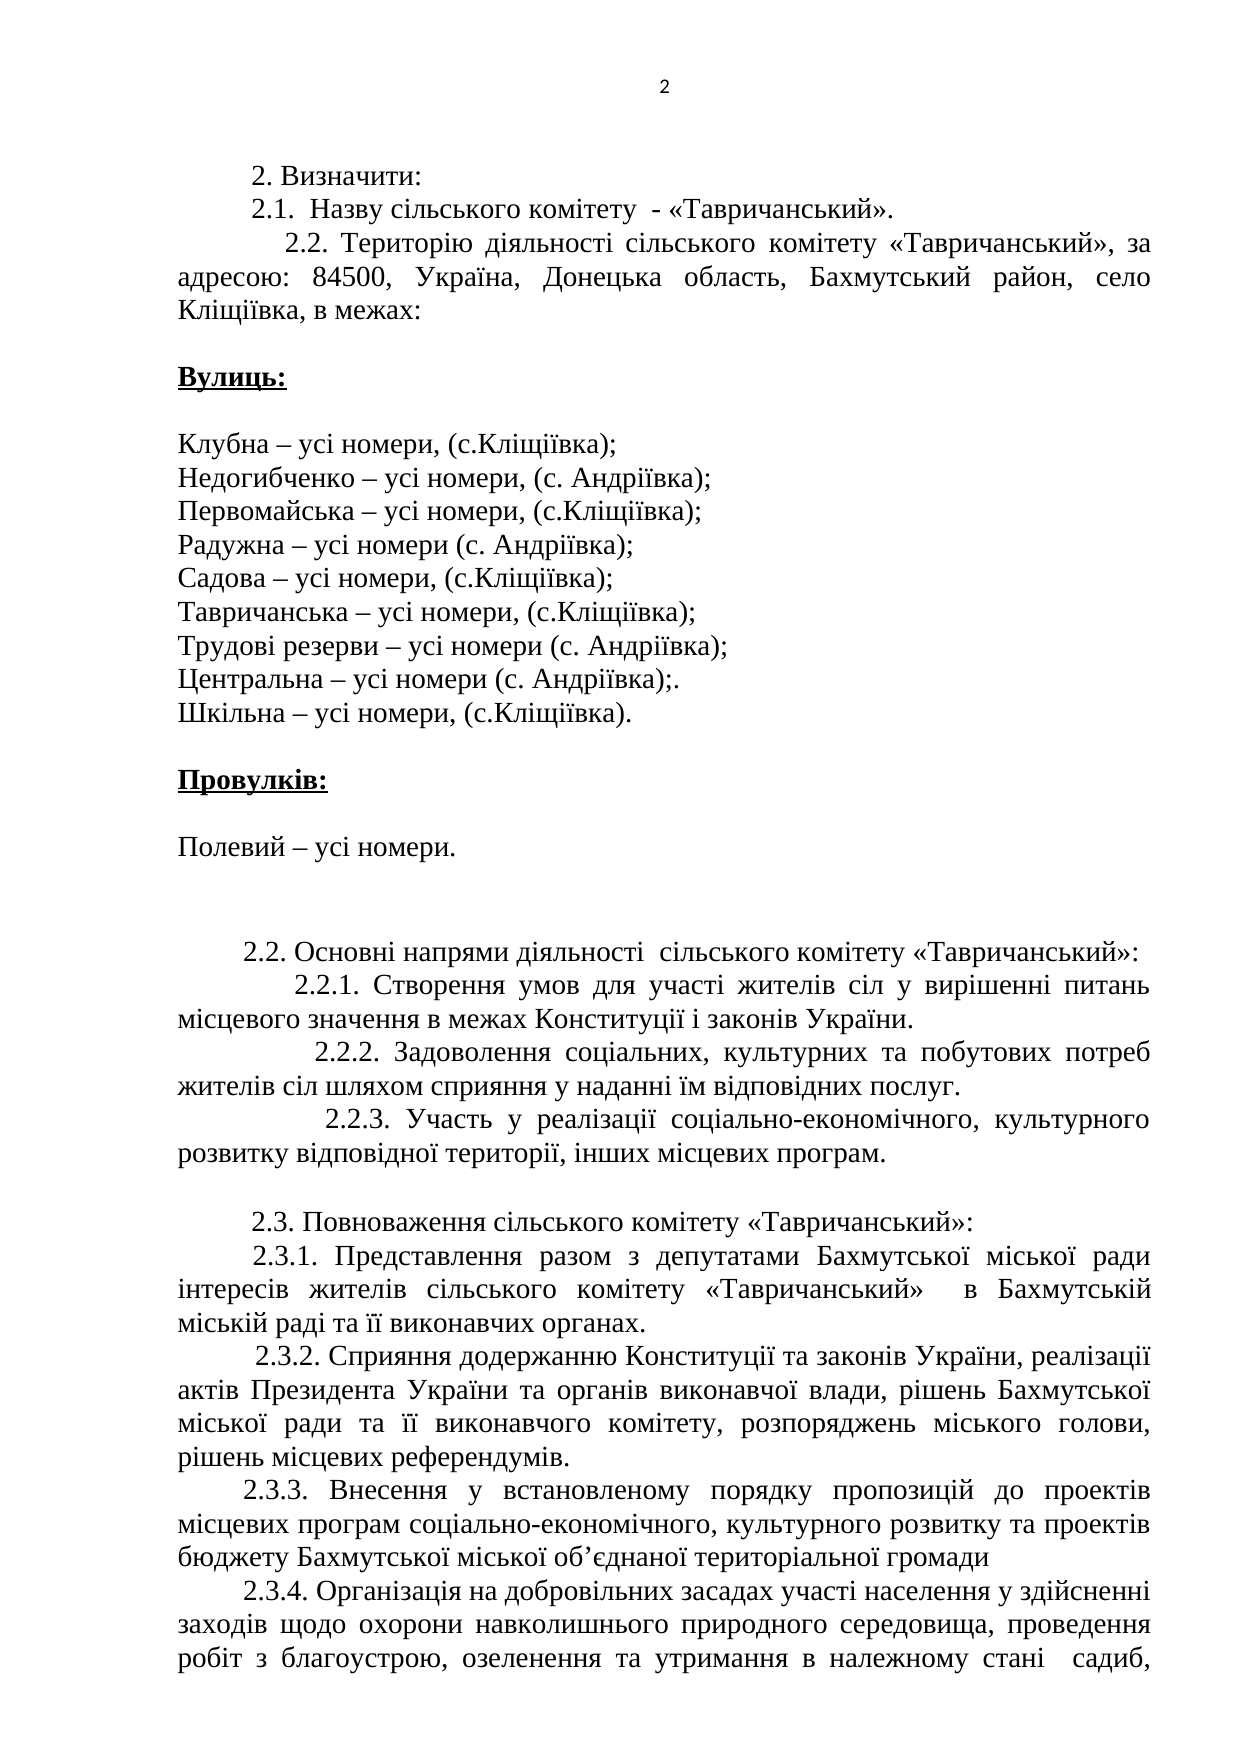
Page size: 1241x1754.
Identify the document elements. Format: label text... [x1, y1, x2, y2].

text Садова – усі номери, (с.Кліщіївка); [177, 561, 1152, 594]
text 2.2. Територію діяльності сільського комітету «Тавричанський», за адресою: 84500, Україна, Донецька область, Бахмутський район, село Кліщіївка, в межах: [177, 225, 1152, 326]
text 2.2. Основні напрями діяльності сільського комітету «Тавричанський»: [177, 934, 905, 967]
text 2. Визначити: [177, 158, 1152, 192]
text 2.2.1. Створення умов для участі жителів сіл у вирішенні питань місцевого значення в межах Конституції і законів України. [177, 967, 1152, 1034]
text Центральна – усі номери (с. Андріївка);. [177, 661, 1152, 695]
text 2.2. Основні напрями діяльності сільського комітету «Тавричанський»: [912, 934, 1152, 967]
text Тавричанська – усі номери, (с.Кліщіївка); [177, 594, 1152, 628]
text Клубна – усі номери, (с.Кліщіївка); [177, 426, 1152, 460]
list 2.2.3. Участь у реалізації соціально-економічного, культурного розвитку відповідної території, інших місцевих програм. [177, 1101, 1152, 1168]
text Шкільна – усі номери, (с.Кліщіївка). [177, 695, 1152, 728]
text 2.3. Повноваження сільського комітету «Тавричанський»: [177, 1204, 1152, 1238]
text Вулиць: [177, 359, 1152, 393]
list 2.3.3. Внесення у встановленому порядку пропозицій до проектів місцевих програм соціально-економічного, культурного розвитку та проектів бюджету Бахмутської міської об’єднаної територіальної громади [177, 1472, 1152, 1573]
text Трудові резерви – усі номери (с. Андріївка); [177, 628, 1152, 661]
text Первомайська – усі номери, (с.Кліщіївка); [177, 493, 1152, 527]
list 2.3.1. Представлення разом з депутатами Бахмутської міської ради інтересів жителів сільського комітету «Тавричанський» в Бахмутській міській раді та її виконавчих органах. [177, 1238, 1152, 1338]
text Провулків: [177, 762, 1152, 795]
text Радужна – усі номери (с. Андріївка); [177, 527, 1152, 561]
text 2.1. Назву сільського комітету - «Тавричанський». [177, 192, 1152, 225]
text Полевий – усі номери. [177, 829, 1152, 862]
text Недогибченко – усі номери, (с. Андріївка); [177, 460, 1152, 493]
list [177, 1573, 1152, 1674]
list 2.2.2. Задоволення соціальних, культурних та побутових потреб жителів сіл шляхом сприяння у наданні їм відповідних послуг. [177, 1034, 1152, 1101]
list 2.3.2. Сприяння додержанню Конституції та законів України, реалізації актів Президента України та органів виконавчої влади, рішень Бахмутської міської ради та її виконавчого комітету, розпоряджень міського голови, рішень місцевих референдумів. [177, 1338, 1152, 1472]
